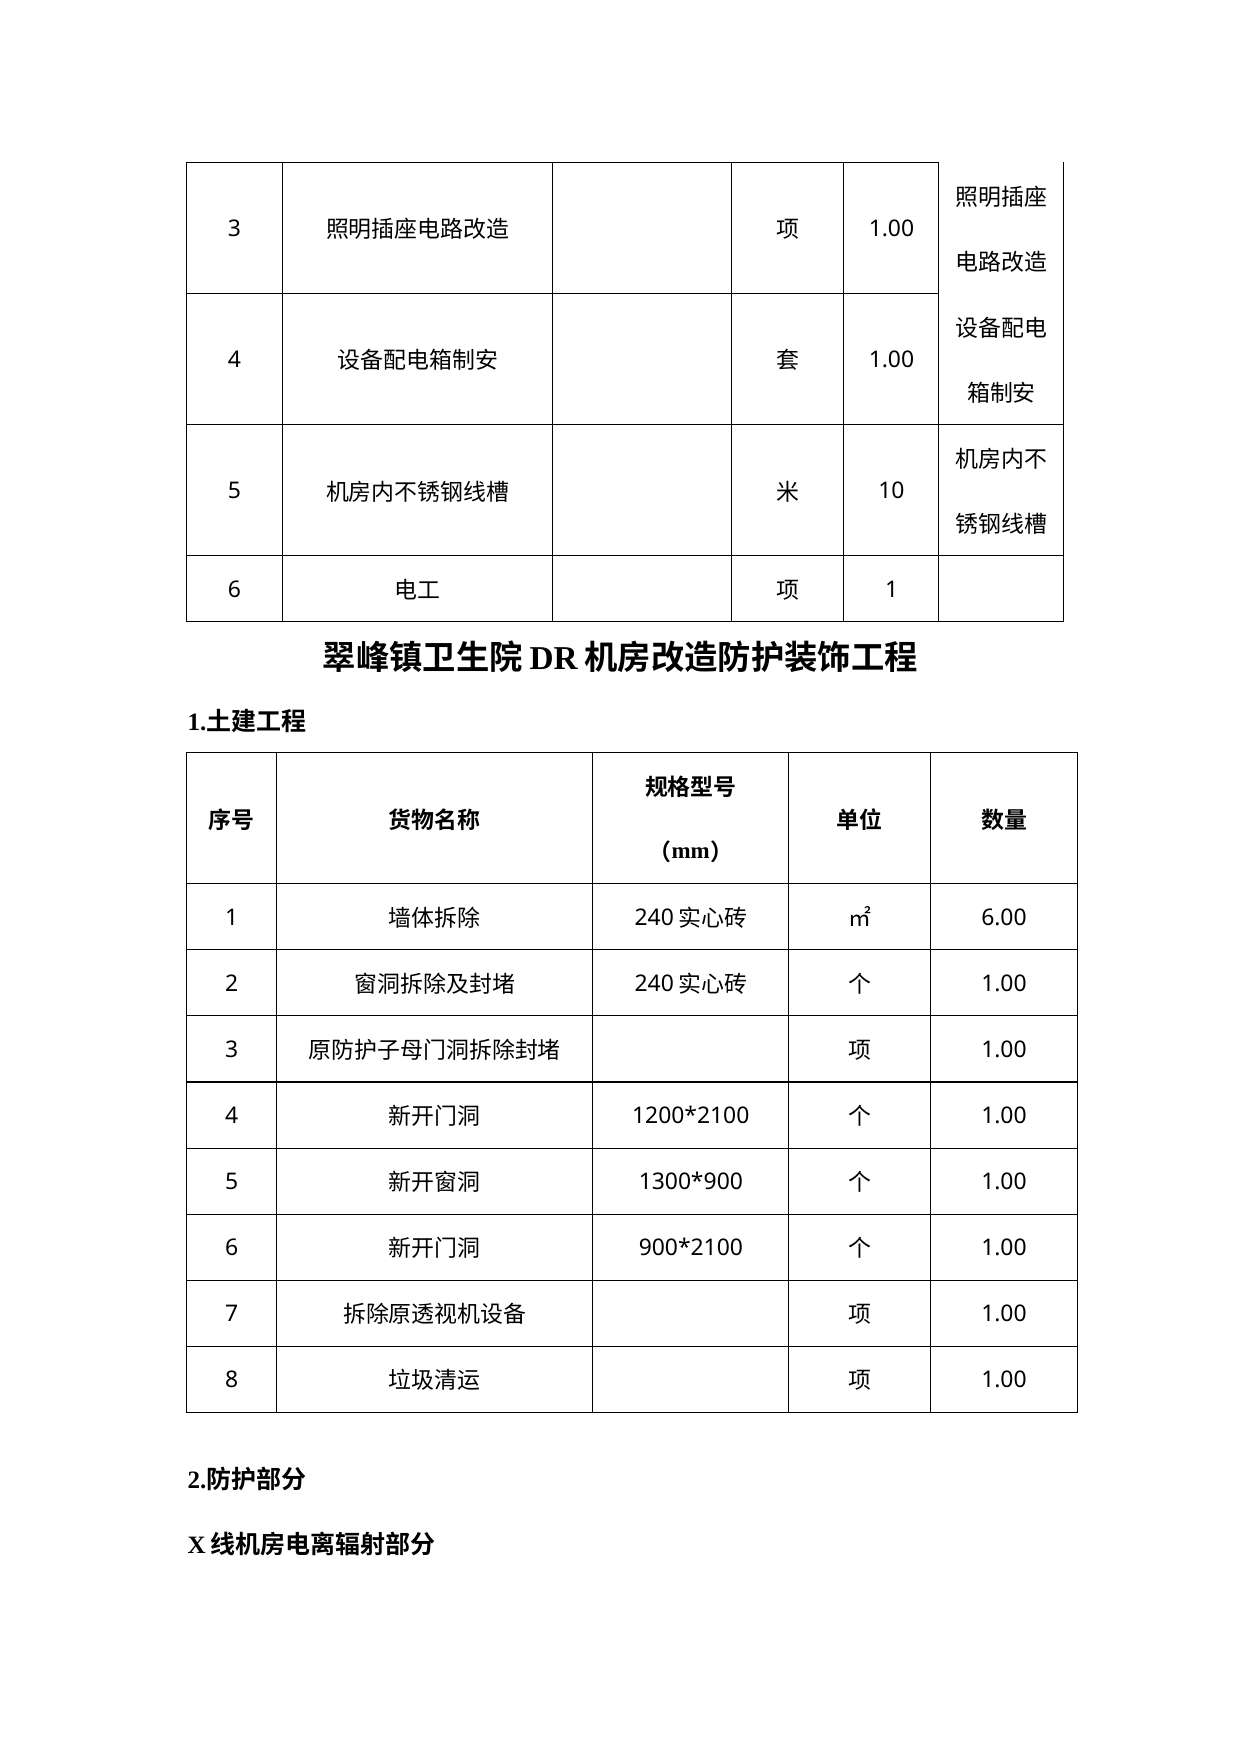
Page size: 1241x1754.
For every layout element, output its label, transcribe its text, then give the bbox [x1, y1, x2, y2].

table_cell 5 [187, 425, 282, 555]
table_cell [553, 163, 731, 293]
table_cell 3 [187, 1016, 276, 1081]
table_cell [593, 1016, 788, 1081]
table_cell 新开窗洞 [277, 1149, 592, 1213]
table_cell [553, 556, 731, 621]
table_cell 个 [789, 950, 930, 1015]
table_cell 2 [187, 950, 276, 1015]
table_cell 新开门洞 [277, 1215, 592, 1279]
table_cell 1.00 [844, 294, 938, 424]
table_cell 项 [732, 556, 843, 621]
table_cell 6 [187, 556, 282, 621]
table_cell 4 [187, 294, 282, 424]
table_cell 拆除原透视机设备 [277, 1281, 592, 1346]
table_cell ㎡ [789, 884, 930, 949]
table_cell 1 [187, 884, 276, 949]
table_cell 1.00 [931, 950, 1077, 1015]
table_header 规格型号（mm） [593, 753, 788, 883]
table_cell [553, 425, 731, 555]
table_cell 4 [187, 1083, 276, 1147]
table_header 序号 [187, 753, 276, 883]
table_cell 7 [187, 1281, 276, 1346]
table_cell 个 [789, 1215, 930, 1279]
table_cell 原防护子母门洞拆除封堵 [277, 1016, 592, 1081]
table_cell 1.00 [931, 1347, 1077, 1412]
table_cell 个 [789, 1149, 930, 1213]
table_cell 机房内不锈钢线槽 [283, 425, 552, 555]
table_cell 1200*2100 [593, 1083, 788, 1147]
table_header 数量 [931, 753, 1077, 883]
table_header 单位 [789, 753, 930, 883]
table_cell 个 [789, 1083, 930, 1147]
table_header 货物名称 [277, 753, 592, 883]
table_cell 1.00 [931, 1215, 1077, 1279]
table_cell 米 [732, 425, 843, 555]
table_cell 设备配电箱制安 [939, 293, 1063, 424]
table_cell 3 [187, 163, 282, 293]
table_cell 1.00 [844, 163, 938, 293]
table_cell 项 [789, 1281, 930, 1346]
table_cell 1.00 [931, 1149, 1077, 1213]
table_cell 1.00 [931, 1016, 1077, 1081]
table_cell 项 [732, 163, 843, 293]
table_cell 240实心砖 [593, 950, 788, 1015]
table_cell 900*2100 [593, 1215, 788, 1279]
table_cell 项 [789, 1016, 930, 1081]
table_cell 照明插座电路改造 [939, 162, 1063, 293]
table_cell [553, 294, 731, 424]
table_cell [593, 1347, 788, 1412]
table_cell 垃圾清运 [277, 1347, 592, 1412]
table_cell 240实心砖 [593, 884, 788, 949]
table_cell 新开门洞 [277, 1083, 592, 1147]
table_cell 6.00 [931, 884, 1077, 949]
table_cell 电工 [283, 556, 552, 621]
table_cell 6 [187, 1215, 276, 1279]
table_cell 窗洞拆除及封堵 [277, 950, 592, 1015]
table_cell 设备配电箱制安 [283, 294, 552, 424]
table_cell 8 [187, 1347, 276, 1412]
table_cell 1300*900 [593, 1149, 788, 1213]
list 2.防护部分 [187, 1445, 1053, 1510]
table_cell 机房内不锈钢线槽 [939, 425, 1063, 555]
table_cell [939, 556, 1063, 621]
table_cell 照明插座电路改造 [283, 163, 552, 293]
table_cell 墙体拆除 [277, 884, 592, 949]
table_cell 套 [732, 294, 843, 424]
table_cell 1.00 [931, 1281, 1077, 1346]
table_cell 1.00 [931, 1083, 1077, 1147]
list 翠峰镇卫生院DR机房改造防护装饰工程 [187, 622, 1053, 687]
list 1.土建工程 [187, 687, 1053, 752]
table_cell 1 [844, 556, 938, 621]
list X线机房电离辐射部分 [187, 1510, 1053, 1575]
table_cell 5 [187, 1149, 276, 1213]
table_cell 10 [844, 425, 938, 555]
table_cell 项 [789, 1347, 930, 1412]
table_cell [593, 1281, 788, 1346]
